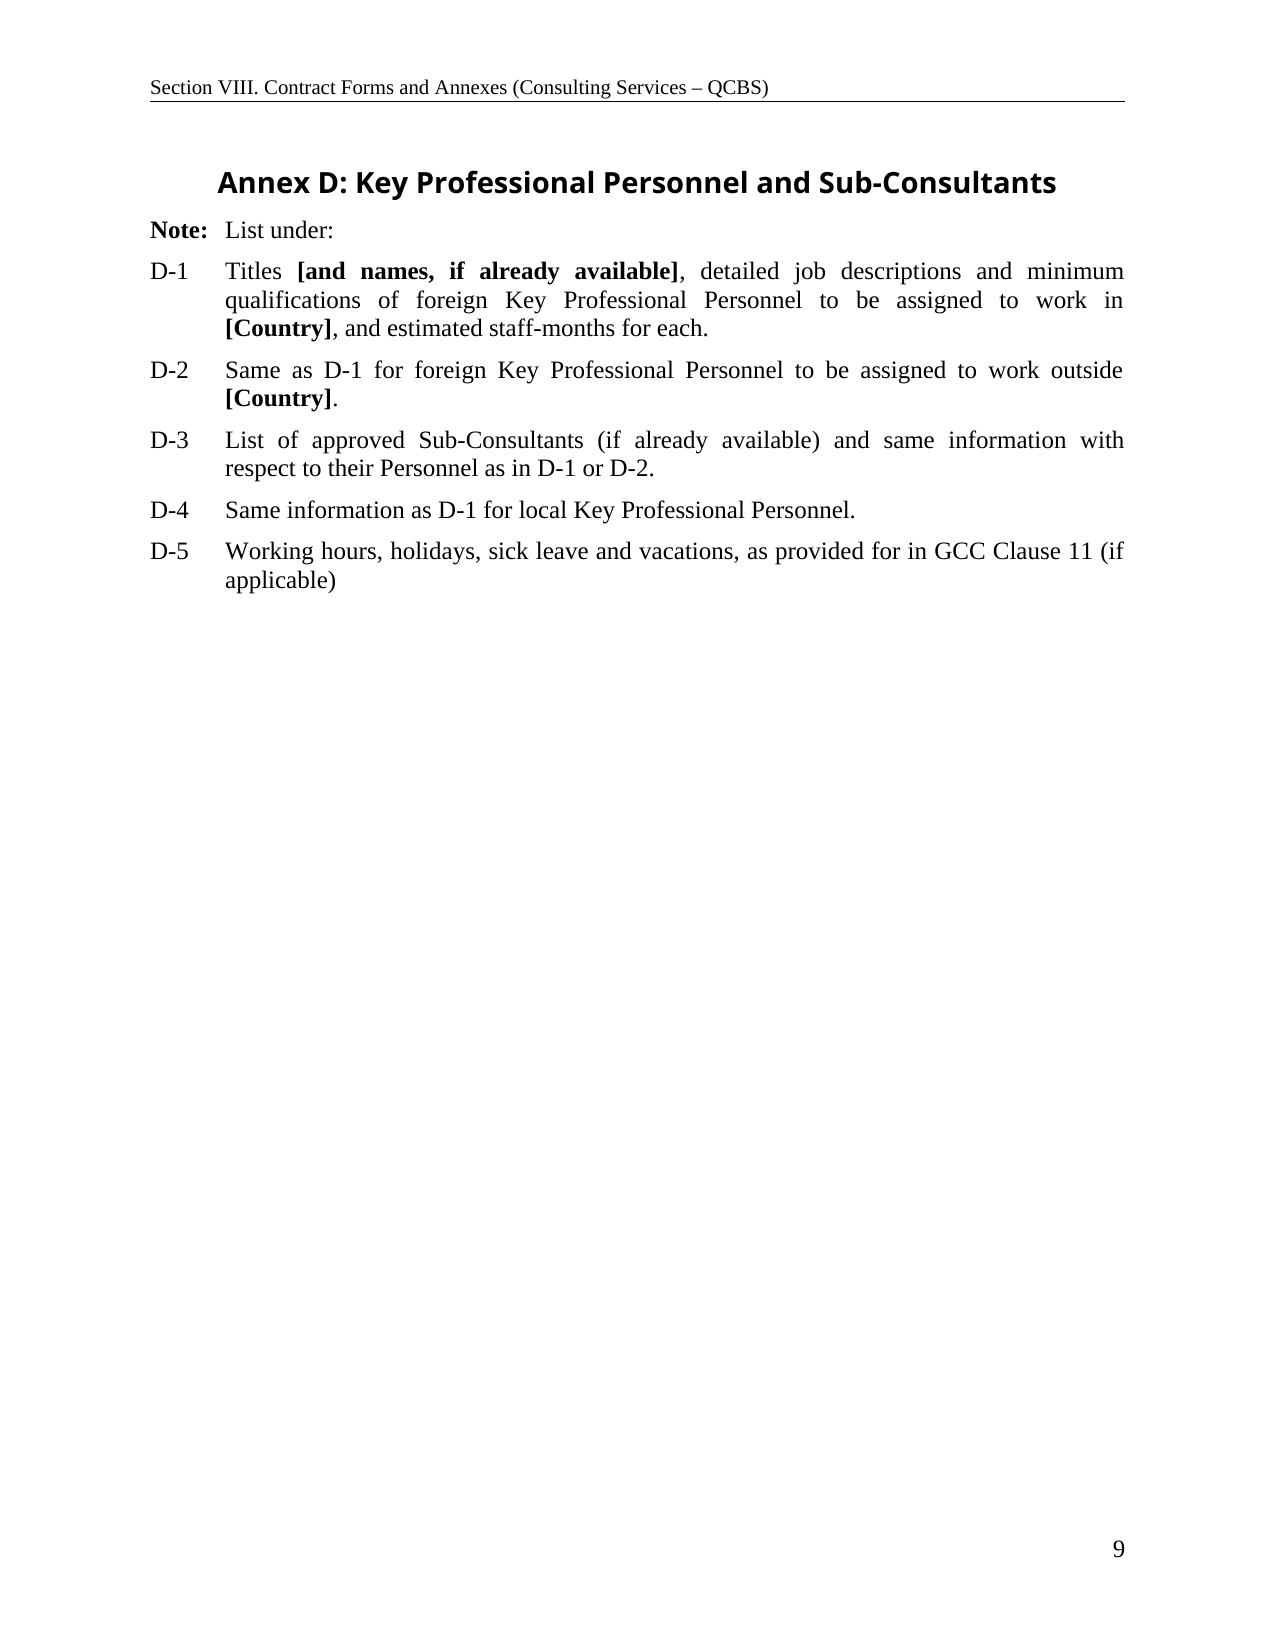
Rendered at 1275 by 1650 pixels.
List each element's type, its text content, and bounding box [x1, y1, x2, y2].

subtitle Annex D: Key Professional Personnel and Sub-Consultants [150, 162, 1125, 202]
text Note: List under: [150, 215, 1125, 243]
text D-4 Same information as D-1 for local Key Professional Personnel. [150, 495, 1125, 523]
text D-2 Same as D-1 for foreign Key Professional Personnel to be assigned to work outside [Country]. [150, 355, 1125, 412]
text D-3 List of approved Sub-Consultants (if already available) and same information with respect to their Personnel as in D-1 or D-2. [150, 425, 1125, 482]
text D-1 Titles [and names, if already available], detailed job descriptions and minimum qualifications of foreign Key Professional Personnel to be assigned to work in [Country], and estimated staff-months for each. [150, 256, 1125, 342]
text D-5 Working hours, holidays, sick leave and vacations, as provided for in GCC Clause 11 (if applicable) [150, 536, 1125, 593]
